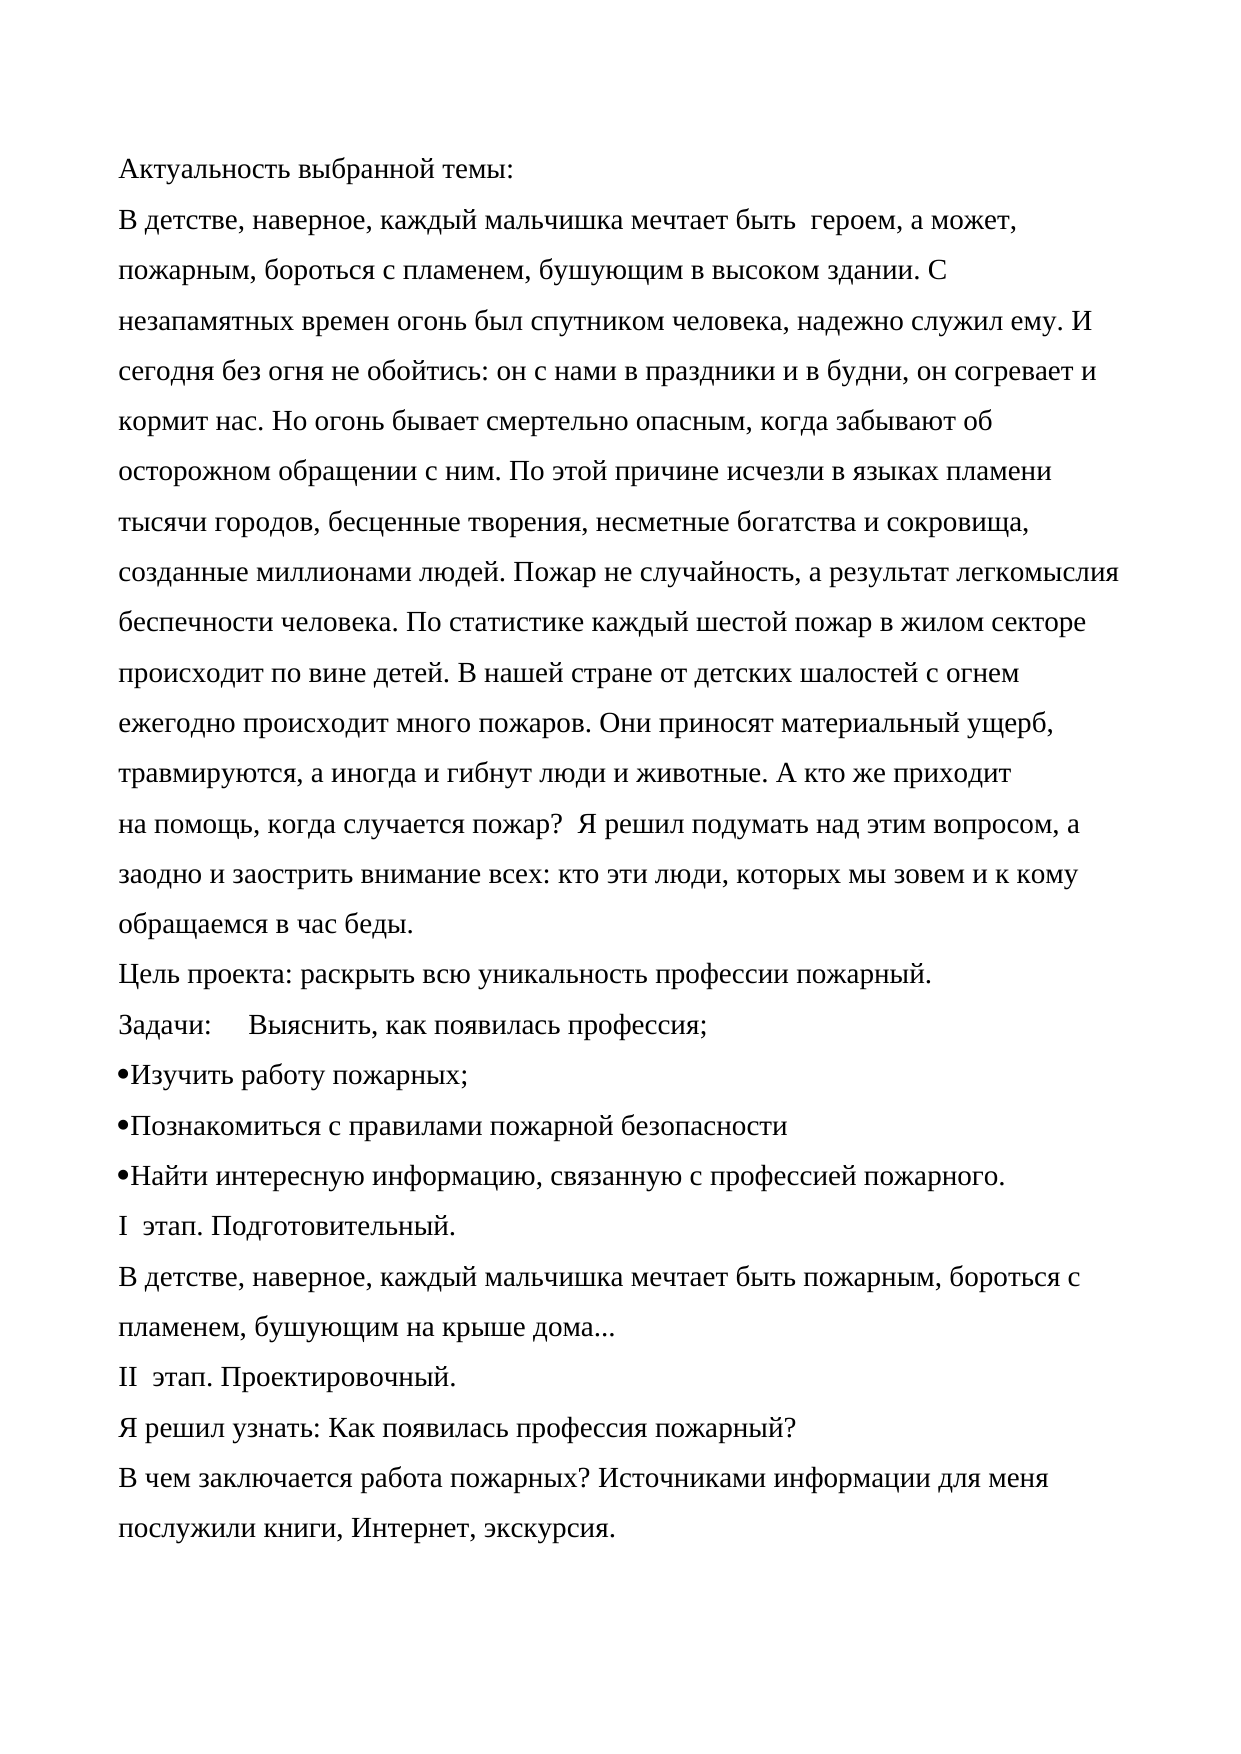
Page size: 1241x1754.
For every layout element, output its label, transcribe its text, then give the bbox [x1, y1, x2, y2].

text В детстве, наверное, каждый мальчишка мечтает быть пожарным, бороться с пламенем, бушующим на крыше дома... [118, 1259, 1122, 1343]
text II этап. Проектировочный. [118, 1359, 1122, 1393]
text В детстве, наверное, каждый мальчишка мечтает быть героем, а может, пожарным, бороться с пламенем, бушующим в высоком здании. С незапамятных времен огонь был спутником человека, надежно служил ему. И сегодня без огня не обойтись: он с нами в праздники и в будни, он согревает и кормит нас. Но огонь бывает смертельно опасным, когда забывают об осторожном обращении с ним. По этой причине исчезли в языках пламени тысячи городов, бесценные творения, несметные богатства и сокровища, созданные миллионами людей. Пожар не случайность, а результат легкомыслия беспечности человека. По статистике каждый шестой пожар в жилом секторе происходит по вине детей. В нашей стране от детских шалостей с огнем ежегодно происходит много пожаров. Они приносят материальный ущерб, травмируются, а иногда и гибнут люди и животные. А кто же приходит [118, 202, 1122, 789]
text Задачи: Выяснить, как появилась профессия; [118, 1007, 1122, 1041]
text Я решил узнать: Как появилась профессия пожарный? [118, 1410, 1122, 1443]
text Цель проекта: раскрыть всю уникальность профессии пожарный. [118, 957, 1122, 990]
text В чем заключается работа пожарных? Источниками информации для меня послужили книги, Интернет, экскурсия. [118, 1460, 1122, 1544]
text Изучить работу пожарных; [118, 1057, 1122, 1091]
text Актуальность выбранной темы: [118, 152, 1122, 185]
text на помощь, когда случается пожар? Я решил подумать над этим вопросом, а заодно и заострить внимание всех: кто эти люди, которых мы зовем и к кому обращаемся в час беды. [118, 806, 1122, 940]
text I этап. Подготовительный. [118, 1208, 1122, 1242]
text Познакомиться с правилами пожарной безопасности [118, 1108, 1122, 1141]
text Найти интересную информацию, связанную с профессией пожарного. [118, 1158, 1122, 1192]
